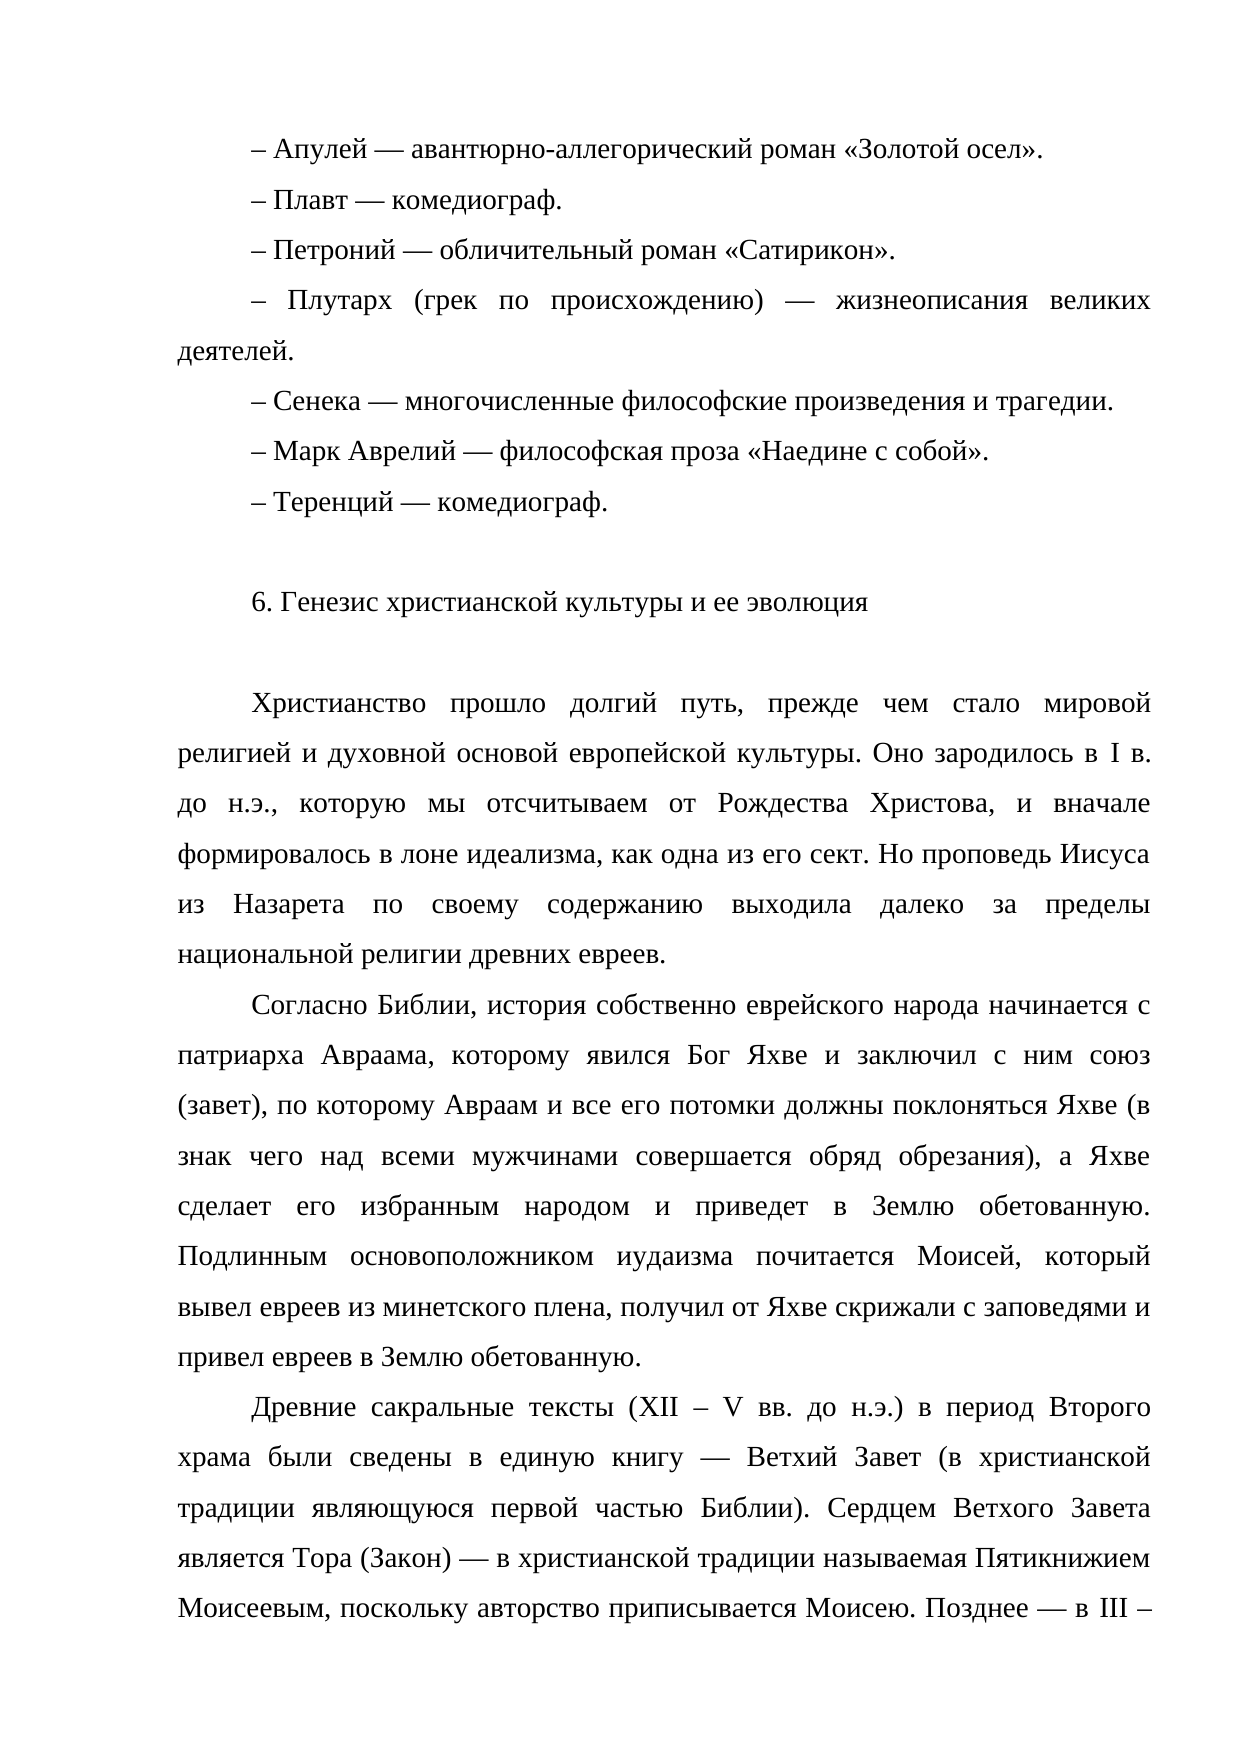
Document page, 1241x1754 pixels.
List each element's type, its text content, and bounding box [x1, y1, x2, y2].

text – Апулей — авантюрно-аллегорический роман «Золотой осел». [177, 131, 1152, 165]
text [177, 1389, 1152, 1624]
text – Марк Аврелий — философская проза «Наедине с собой». [177, 433, 1152, 467]
text Христианство прошло долгий путь, прежде чем стало мировой религией и духовной основой европейской культуры. Оно зародилось в I в. до н.э., которую мы отсчитываем от Рождества Христова, и вначале формировалось в лоне идеализма, как одна из его сект. Но проповедь Иисуса из Назарета по своему содержанию выходила далеко за пределы национальной религии древних евреев. [177, 685, 1152, 970]
text – Теренций — комедиограф. [177, 484, 1152, 517]
text – Петроний — обличительный роман «Сатирикон». [177, 232, 1152, 266]
text – Плутарх (грек по происхождению) — жизнеописания великих деятелей. [177, 282, 1152, 366]
text Согласно Библии, история собственно еврейского народа начинается с патриарха Авраама, которому явился Бог Яхве и заключил с ним союз (завет), по которому Авраам и все его потомки должны поклоняться Яхве (в знак чего над всеми мужчинами совершается обряд обрезания), а Яхве сделает его избранным народом и приведет в Землю обетованную. Подлинным основоположником иудаизма почитается Моисей, который вывел евреев из минетского плена, получил от Яхве скрижали с заповедями и привел евреев в Землю обетованную. [177, 987, 1152, 1372]
text 6. Генезис христианской культуры и ее эволюция [177, 584, 1152, 618]
text – Плавт — комедиограф. [177, 182, 1152, 215]
text – Сенека — многочисленные философские произведения и трагедии. [177, 383, 1152, 417]
